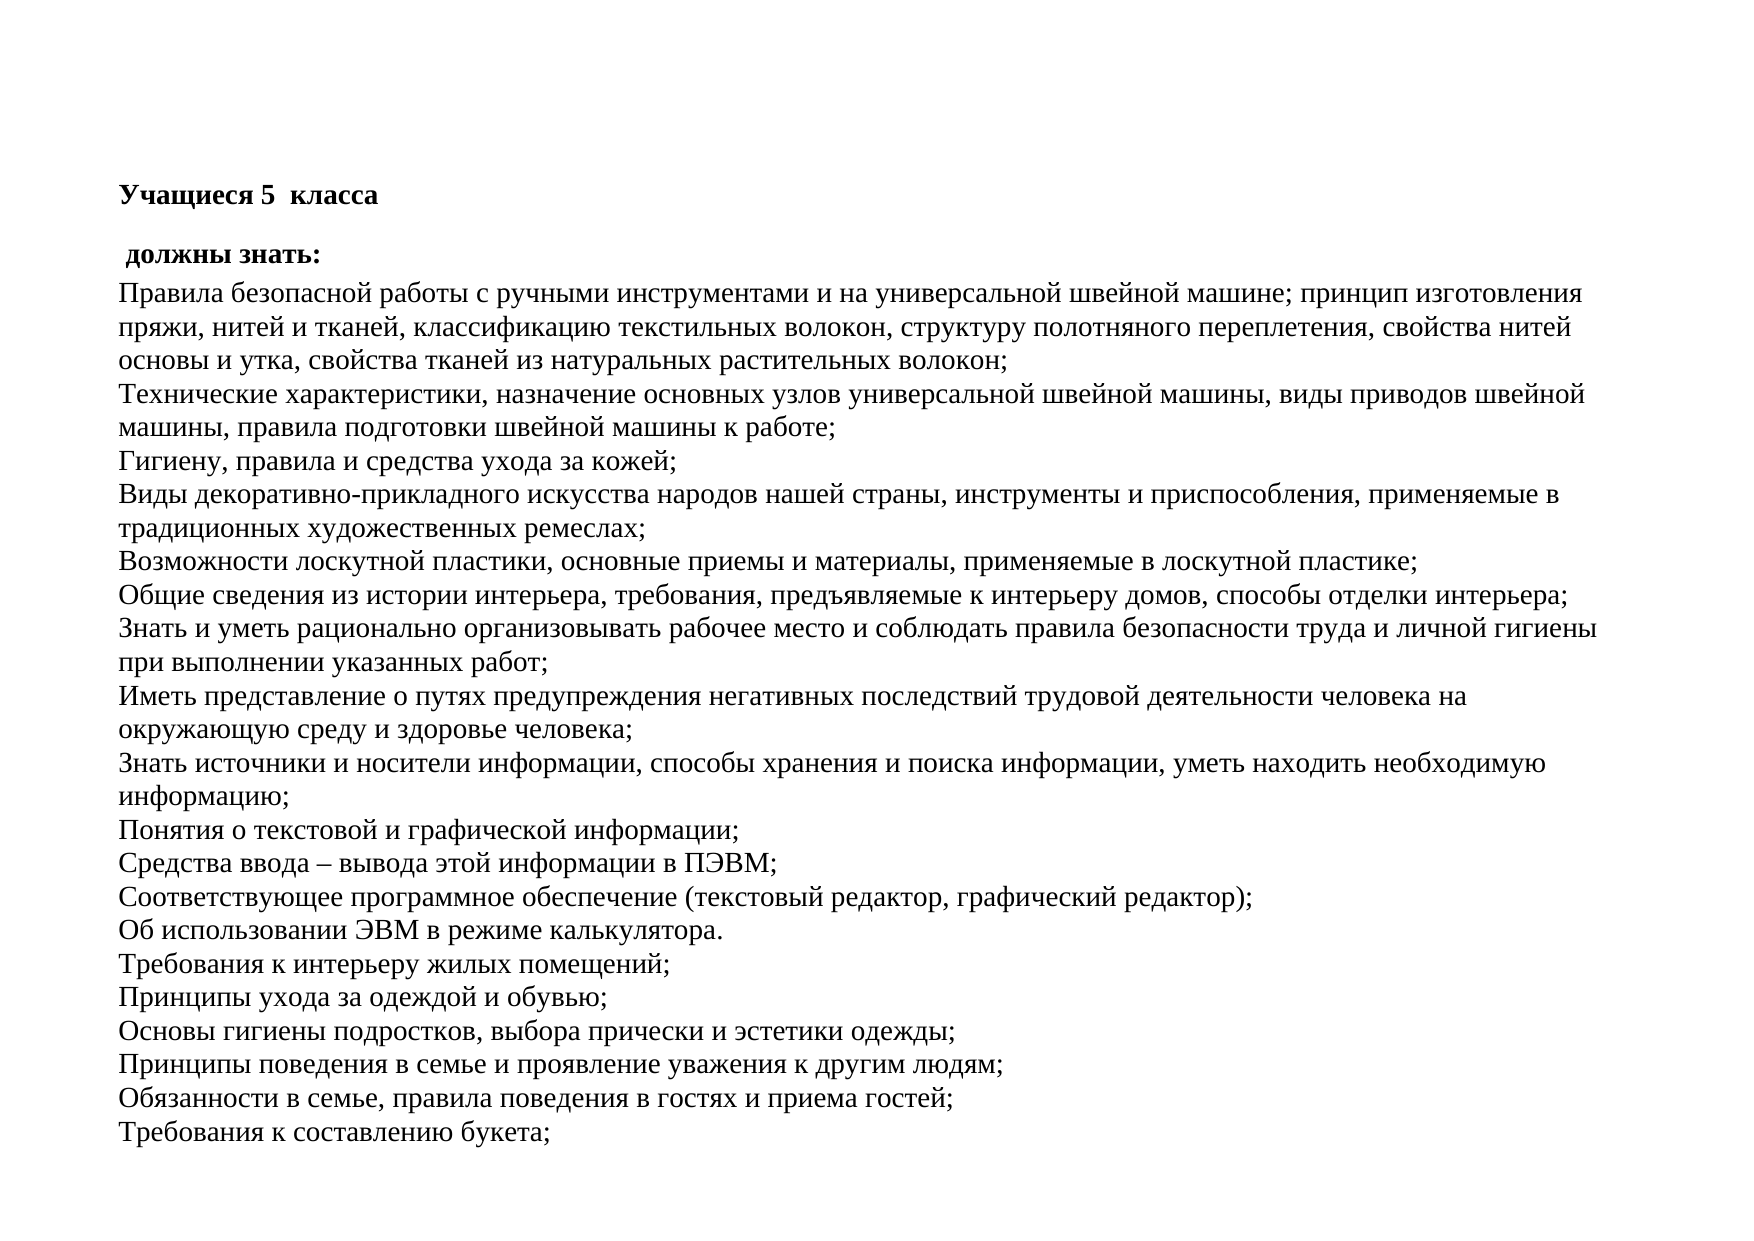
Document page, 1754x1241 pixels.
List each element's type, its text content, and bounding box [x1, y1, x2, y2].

text Иметь представление о путях предупреждения негативных последствий трудовой деятельности человека на окружающую среду и здоровье человека; [118, 678, 1636, 745]
text Знать источники и носители информации, способы хранения и поиска информации, уметь находить необходимую информацию; [118, 745, 1636, 812]
text Общие сведения из истории интерьера, требования, предъявляемые к интерьеру домов, способы отделки интерьера; [118, 577, 1636, 611]
text Принципы поведения в семье и проявление уважения к другим людям; [118, 1047, 1636, 1080]
text Обязанности в семье, правила поведения в гостях и приема гостей; [118, 1080, 1636, 1114]
text Средства ввода – вывода этой информации в ПЭВМ; [118, 845, 1636, 879]
text Соответствующее программное обеспечение (текстовый редактор, графический редактор); [118, 879, 1636, 912]
text Знать и уметь рационально организовывать рабочее место и соблюдать правила безопасности труда и личной гигиены при выполнении указанных работ; [118, 611, 1636, 678]
text Понятия о текстовой и графической информации; [118, 812, 1636, 845]
text Гигиену, правила и средства ухода за кожей; [118, 443, 1636, 476]
text Об использовании ЭВМ в режиме калькулятора. [118, 912, 1636, 946]
text Виды декоративно-прикладного искусства народов нашей страны, инструменты и приспособления, применяемые в традиционных художественных ремеслах; [118, 476, 1636, 543]
subtitle Учащиеся 5 класса [118, 177, 1636, 211]
text Технические характеристики, назначение основных узлов универсальной швейной машины, виды приводов швейной машины, правила подготовки швейной машины к работе; [118, 376, 1636, 443]
subtitle должны знать: [118, 237, 1636, 270]
text Требования к интерьеру жилых помещений; [118, 946, 1636, 979]
text Основы гигиены подростков, выбора прически и эстетики одежды; [118, 1013, 1636, 1047]
text Принципы ухода за одеждой и обувью; [118, 979, 1636, 1013]
text Возможности лоскутной пластики, основные приемы и материалы, применяемые в лоскутной пластике; [118, 543, 1636, 577]
text Требования к составлению букета; [118, 1114, 1636, 1147]
text Правила безопасной работы с ручными инструментами и на универсальной швейной машине; принцип изготовления пряжи, нитей и тканей, классификацию текстильных волокон, структуру полотняного переплетения, свойства нитей основы и утка, свойства тканей из натуральных растительных волокон; [118, 275, 1636, 376]
